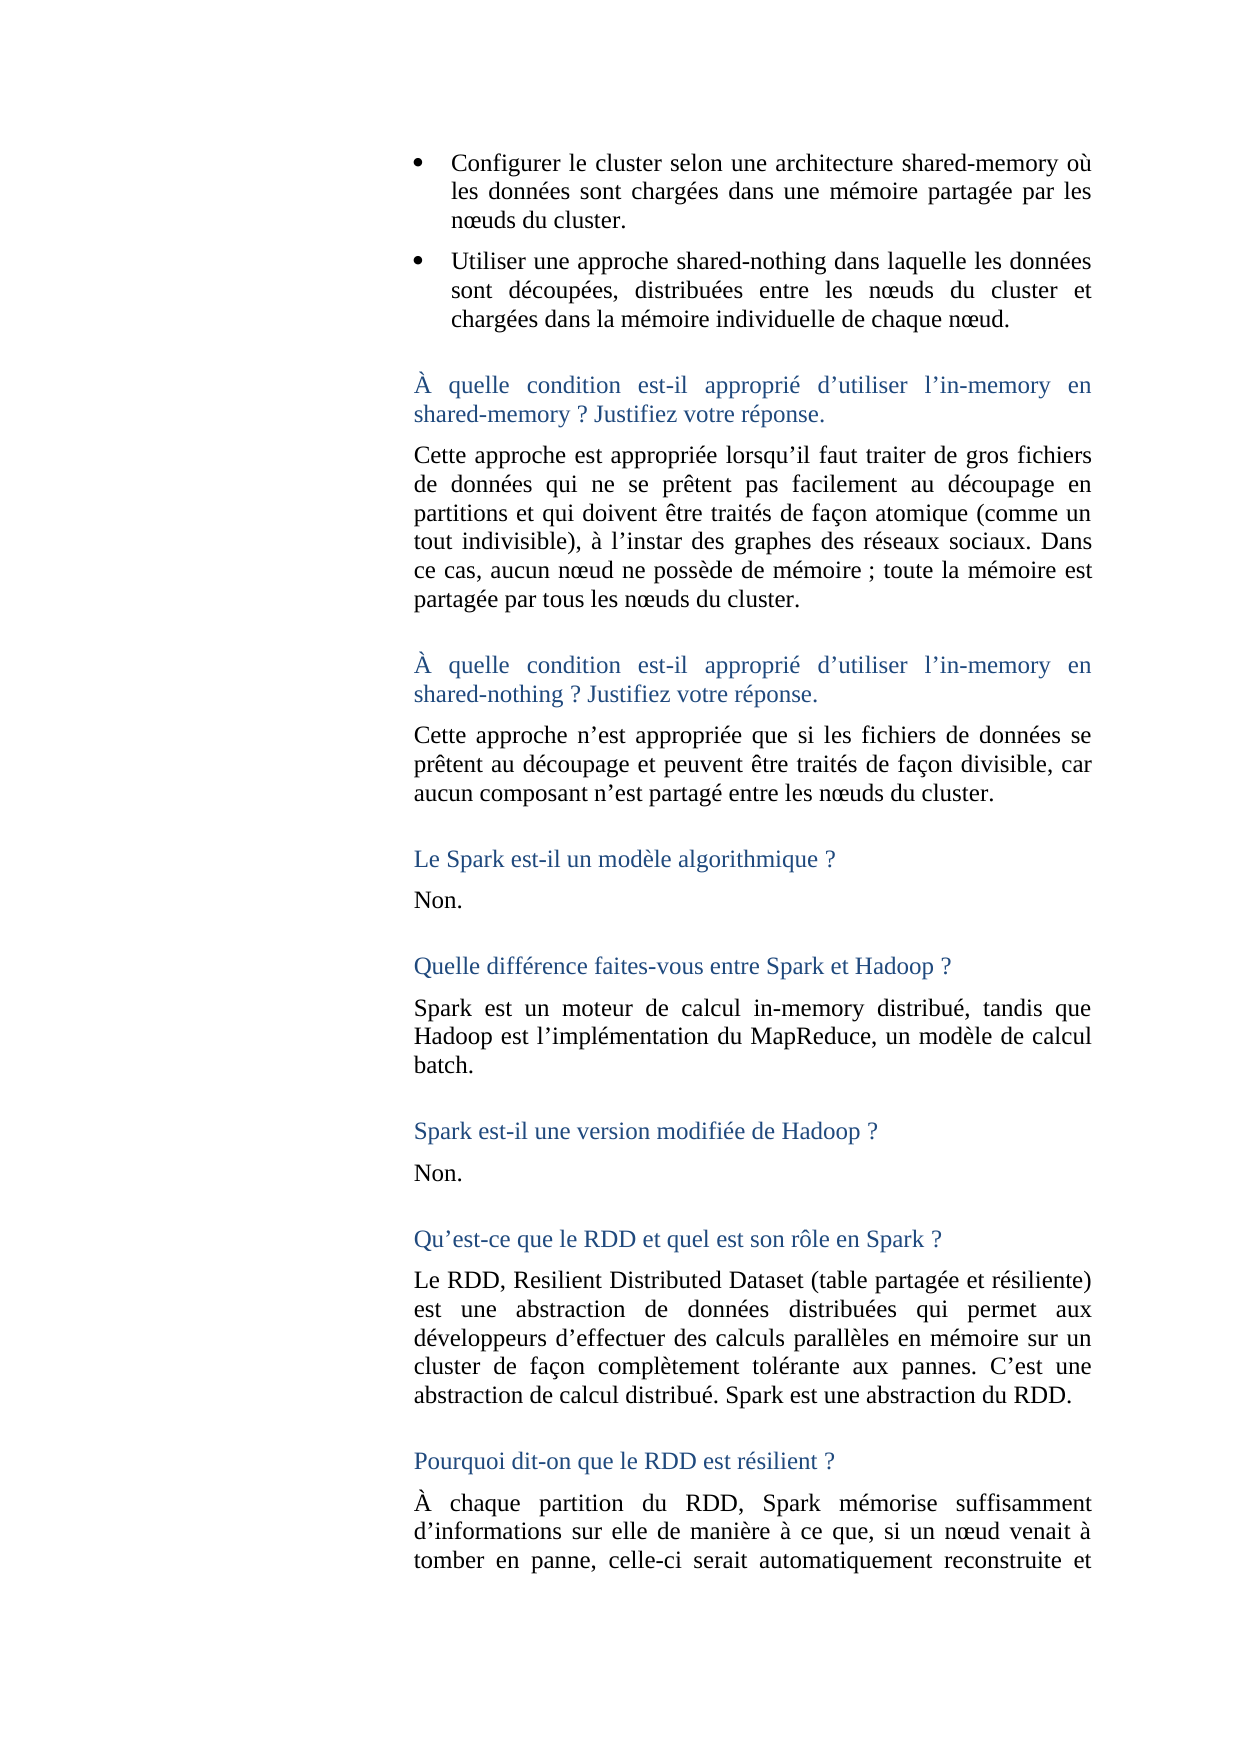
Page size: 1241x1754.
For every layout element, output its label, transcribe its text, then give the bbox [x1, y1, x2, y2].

text Cette approche est appropriée lorsqu’il faut traiter de gros fichiers de données qui ne se prêtent pas facilement au découpage en partitions et qui doivent être traités de façon atomique (comme un tout indivisible), à l’instar des graphes des réseaux sociaux. Dans ce cas, aucun nœud ne possède de mémoire ; toute la mémoire est partagée par tous les nœuds du cluster. [413, 440, 1092, 613]
text Non. [413, 1158, 1092, 1186]
text Le RDD, Resilient Distributed Dataset (table partagée et résiliente) est une abstraction de données distribuées qui permet aux développeurs d’effectuer des calculs parallèles en mémoire sur un cluster de façon complètement tolérante aux pannes. C’est une abstraction de calcul distribué. Spark est une abstraction du RDD. [413, 1265, 1092, 1409]
text Non. [413, 885, 1092, 914]
text À quelle condition est-il approprié d’utiliser l’in-memory en shared-memory ? Justifiez votre réponse. [413, 370, 1092, 428]
text Pourquoi dit-on que le RDD est résilient ? [413, 1446, 1092, 1475]
list Utiliser une approche shared-nothing dans laquelle les données sont découpées, distribuées entre les nœuds du cluster et chargées dans la mémoire individuelle de chaque nœud. [413, 246, 1092, 333]
text Quelle différence faites-vous entre Spark et Hadoop ? [413, 951, 1092, 980]
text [413, 1488, 1092, 1574]
text Spark est-il une version modifiée de Hadoop ? [413, 1116, 1092, 1145]
text Le Spark est-il un modèle algorithmique ? [413, 844, 1092, 873]
list Configurer le cluster selon une architecture shared-memory où les données sont chargées dans une mémoire partagée par les nœuds du cluster. [413, 148, 1092, 234]
text Cette approche n’est appropriée que si les fichiers de données se prêtent au découpage et peuvent être traités de façon divisible, car aucun composant n’est partagé entre les nœuds du cluster. [413, 720, 1092, 806]
text Spark est un moteur de calcul in-memory distribué, tandis que Hadoop est l’implémentation du MapReduce, un modèle de calcul batch. [413, 993, 1092, 1079]
text Qu’est-ce que le RDD et quel est son rôle en Spark ? [413, 1224, 1092, 1253]
text À quelle condition est-il approprié d’utiliser l’in-memory en shared-nothing ? Justifiez votre réponse. [413, 650, 1092, 708]
